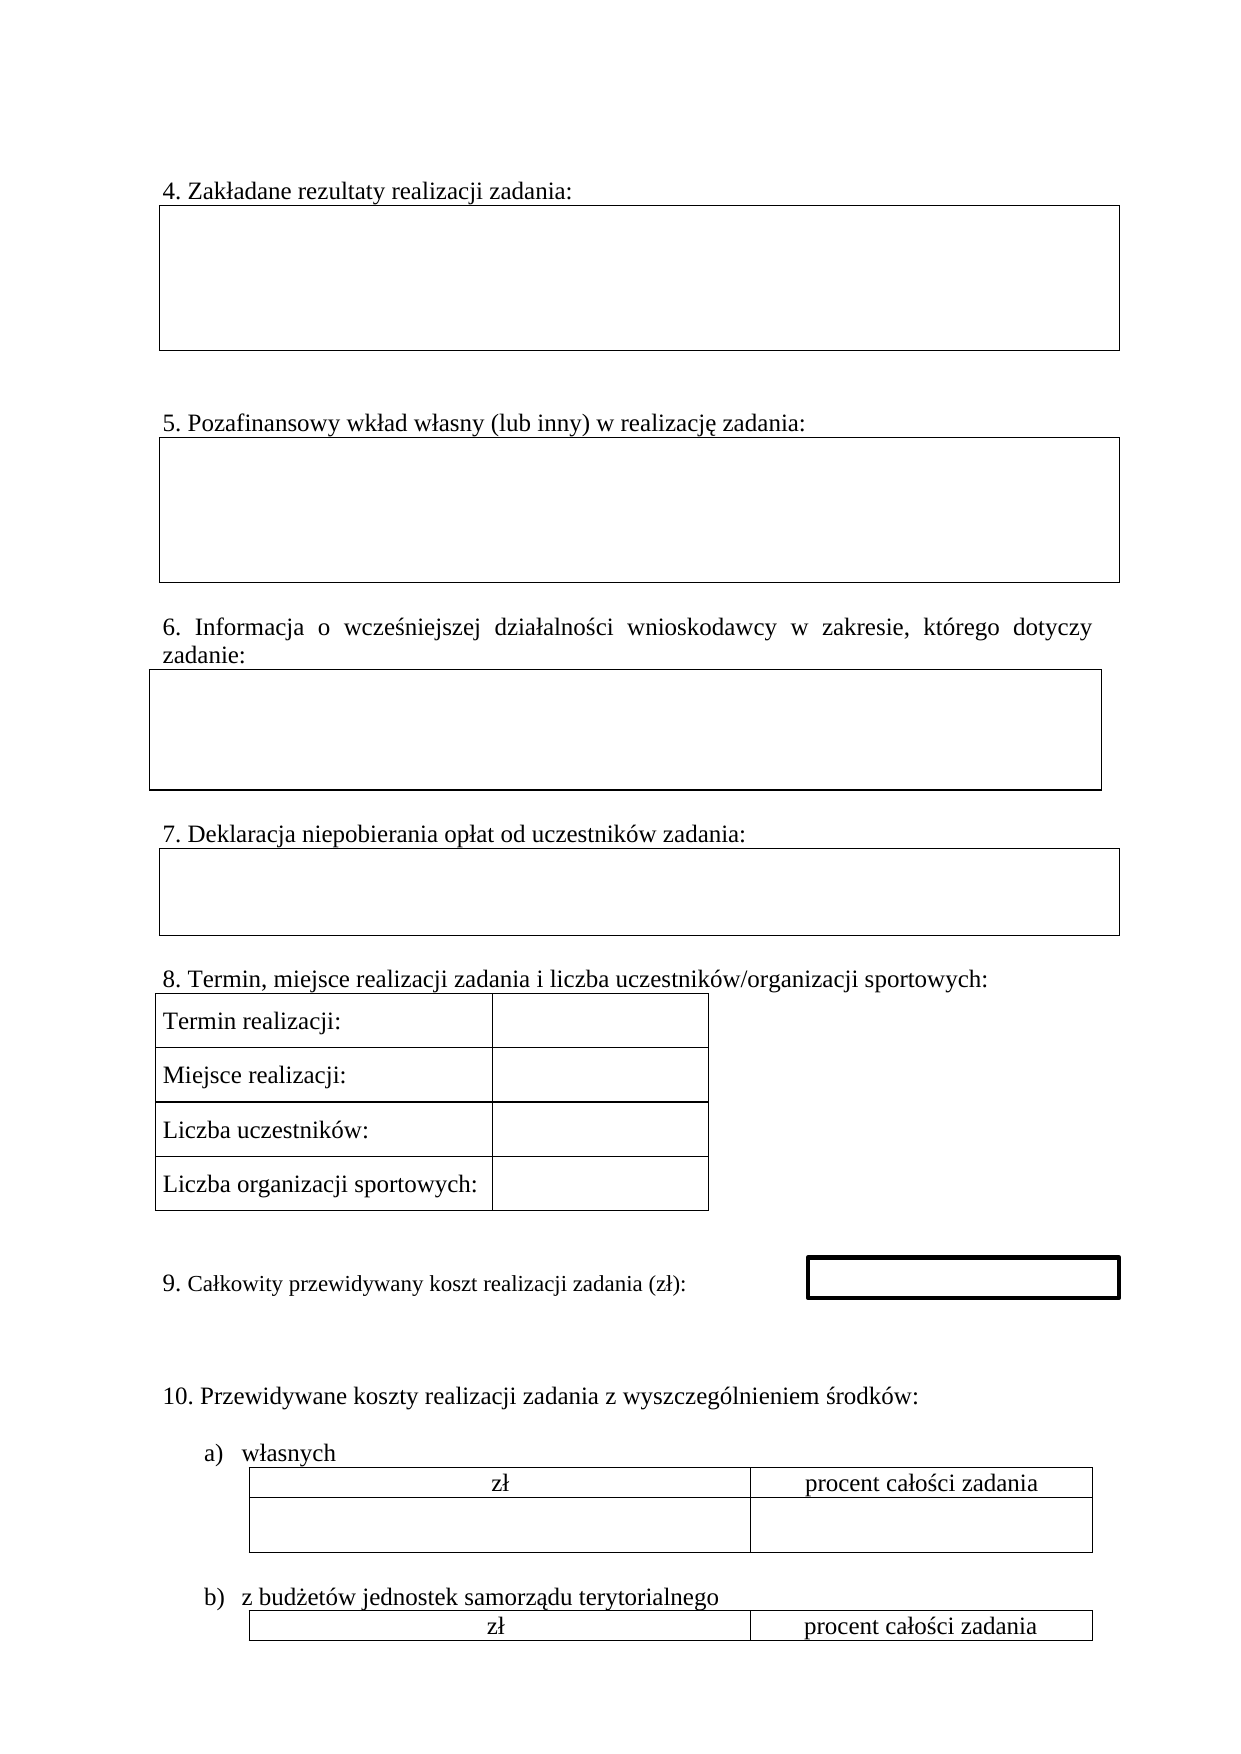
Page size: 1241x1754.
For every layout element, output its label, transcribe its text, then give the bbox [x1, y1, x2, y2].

table_header [160, 206, 1119, 350]
table_cell Liczba organizacji sportowych: [156, 1157, 492, 1210]
list własnych [204, 1438, 1093, 1467]
text 6. Informacja o wcześniejszej działalności wnioskodawcy w zakresie, którego dotyczy zadanie: [162, 612, 1093, 669]
table_header Termin realizacji: [156, 994, 492, 1047]
text 10. Przewidywane koszty realizacji zadania z wyszczególnieniem środków: [162, 1381, 1093, 1410]
table_header procent całości zadania [751, 1611, 1092, 1640]
text 9. Całkowity przewidywany koszt realizacji zadania (zł): [162, 1268, 806, 1297]
table_cell Miejsce realizacji: [156, 1048, 492, 1101]
table_header zł [250, 1611, 750, 1640]
table_header [160, 438, 1119, 582]
table_cell [493, 1048, 708, 1101]
list z budżetów jednostek samorządu terytorialnego [204, 1582, 1093, 1610]
text 5. Pozafinansowy wkład własny (lub inny) w realizację zadania: [162, 408, 1093, 437]
table_header [493, 994, 708, 1047]
table_cell Liczba uczestników: [156, 1103, 492, 1156]
table_cell [493, 1103, 708, 1156]
text 8. Termin, miejsce realizacji zadania i liczba uczestników/organizacji sportowych: [162, 964, 1093, 993]
table_header procent całości zadania [751, 1468, 1092, 1497]
text 4. Zakładane rezultaty realizacji zadania: [162, 176, 1093, 205]
table_cell [493, 1157, 708, 1210]
text 7. Deklaracja niepobierania opłat od uczestników zadania: [162, 819, 1093, 848]
table_header [160, 849, 1119, 935]
table_cell [250, 1498, 750, 1552]
table_header zł [250, 1468, 750, 1497]
table_cell [751, 1498, 1092, 1552]
